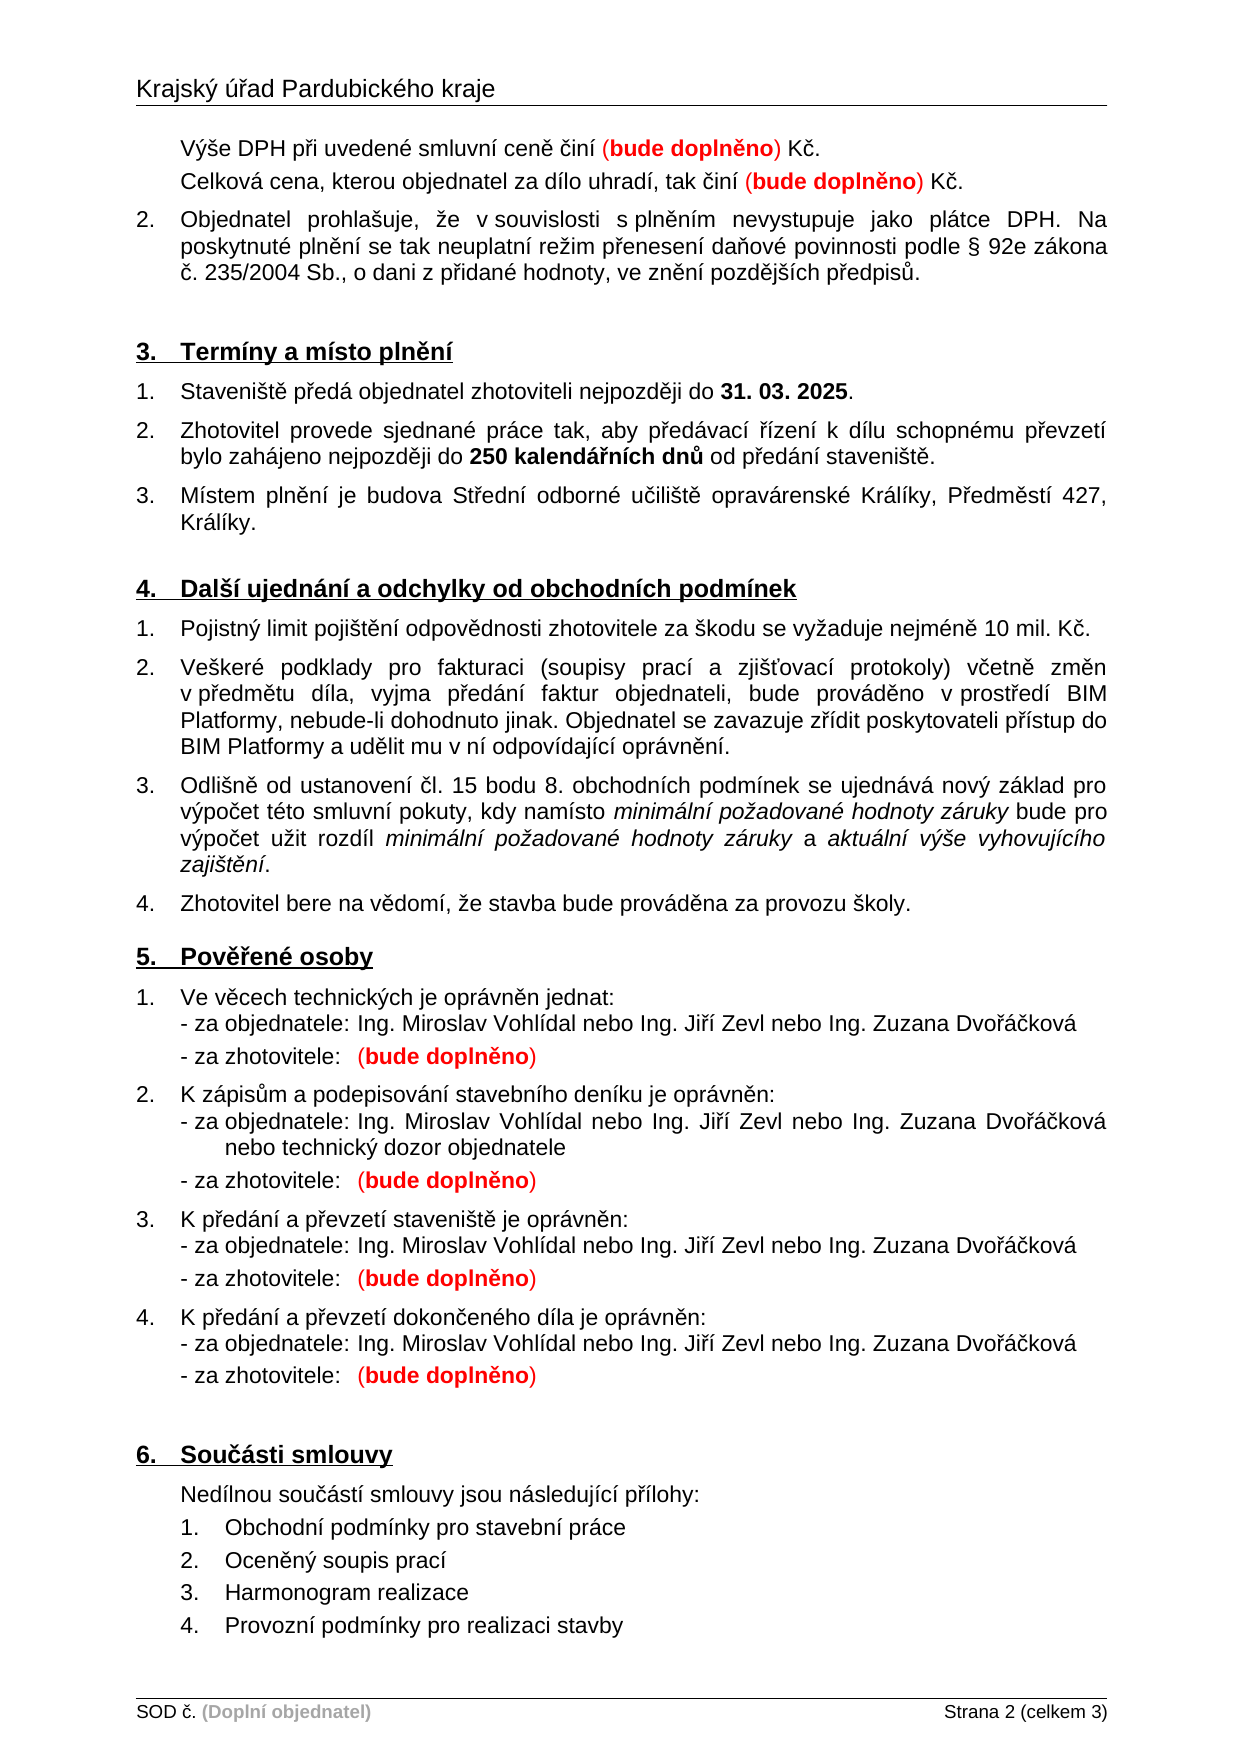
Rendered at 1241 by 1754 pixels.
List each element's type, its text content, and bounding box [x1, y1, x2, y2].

text 4. Zhotovitel bere na vědomí, že stavba bude prováděna za provozu školy. [136, 890, 1107, 916]
text Celková cena, kterou objednatel za dílo uhradí, tak činí (bude doplněno) Kč. [180, 168, 1107, 194]
text - za objednatele: Ing. Miroslav Vohlídal nebo Ing. Jiří Zevl nebo Ing. Zuzana Dvořáčková nebo technický dozor objednatele [180, 1108, 1107, 1161]
text - za zhotovitele: (bude doplněno) [180, 1043, 1107, 1069]
text - za objednatele: Ing. Miroslav Vohlídal nebo Ing. Jiří Zevl nebo Ing. Zuzana Dvořáčková [180, 1232, 1107, 1258]
text 1. Staveniště předá objednatel zhotoviteli nejpozději do 31. 03. 2025. [136, 378, 1107, 404]
text 2. Veškeré podklady pro fakturaci (soupisy prací a zjišťovací protokoly) včetně změn v předmětu díla, vyjma předání faktur objednateli, bude prováděno v prostředí BIM Platformy, nebude-li dohodnuto jinak. Objednatel se zavazuje zřídit poskytovateli přístup do BIM Platformy a udělit mu v ní odpovídající oprávnění. [136, 654, 1107, 759]
text - za objednatele: Ing. Miroslav Vohlídal nebo Ing. Jiří Zevl nebo Ing. Zuzana Dvořáčková [180, 1330, 1107, 1356]
list K zápisům a podepisování stavebního deníku je oprávněn: [136, 1081, 1107, 1108]
text 2. Objednatel prohlašuje, že v souvislosti s plněním nevystupuje jako plátce DPH. Na poskytnuté plnění se tak neuplatní režim přenesení daňové povinnosti podle § 92e zákona č. 235/2004 Sb., o dani z přidané hodnoty, ve znění pozdějších předpisů. [136, 206, 1107, 286]
text 3. Místem plnění je budova Střední odborné učiliště opravárenské Králíky, Předměstí 427, Králíky. [136, 482, 1107, 535]
text - za zhotovitele: (bude doplněno) [180, 1264, 1107, 1291]
text 3. Harmonogram realizace [180, 1579, 1107, 1606]
text Výše DPH při uvedené smluvní ceně činí (bude doplněno) Kč. [180, 135, 1107, 161]
text - za objednatele: Ing. Miroslav Vohlídal nebo Ing. Jiří Zevl nebo Ing. Zuzana Dvořáčková [180, 1010, 1107, 1036]
text 1. Pojistný limit pojištění odpovědnosti zhotovitele za škodu se vyžaduje nejméně 10 mil. Kč. [136, 615, 1107, 641]
text Nedílnou součástí smlouvy jsou následující přílohy: [180, 1481, 1107, 1508]
list K předání a převzetí staveniště je oprávněn: [136, 1206, 1107, 1232]
text 4. Další ujednání a odchylky od obchodních podmínek [136, 574, 1107, 602]
text 3. Odlišně od ustanovení čl. 15 bodu 8. obchodních podmínek se ujednává nový základ pro výpočet této smluvní pokuty, kdy namísto minimální požadované hodnoty záruky bude pro výpočet užit rozdíl minimální požadované hodnoty záruky a aktuální výše vyhovujícího zajištění. [136, 772, 1107, 877]
list K předání a převzetí dokončeného díla je oprávněn: [136, 1303, 1107, 1330]
text - za zhotovitele: (bude doplněno) [180, 1362, 1107, 1389]
text 1. Obchodní podmínky pro stavební práce [180, 1514, 1107, 1540]
text 2. Zhotovitel provede sjednané práce tak, aby předávací řízení k dílu schopnému převzetí bylo zahájeno nejpozději do 250 kalendářních dnů od předání staveniště. [136, 417, 1107, 470]
text 4. Provozní podmínky pro realizaci stavby [180, 1612, 1107, 1638]
list 5. Pověřené osoby [136, 942, 1107, 971]
list 3. Termíny a místo plnění [136, 337, 1107, 366]
text 2. Oceněný soupis prací [180, 1547, 1107, 1573]
list 6. Součásti smlouvy [136, 1440, 1107, 1469]
text - za zhotovitele: (bude doplněno) [180, 1167, 1107, 1193]
list Ve věcech technických je oprávněn jednat: [136, 984, 1107, 1010]
